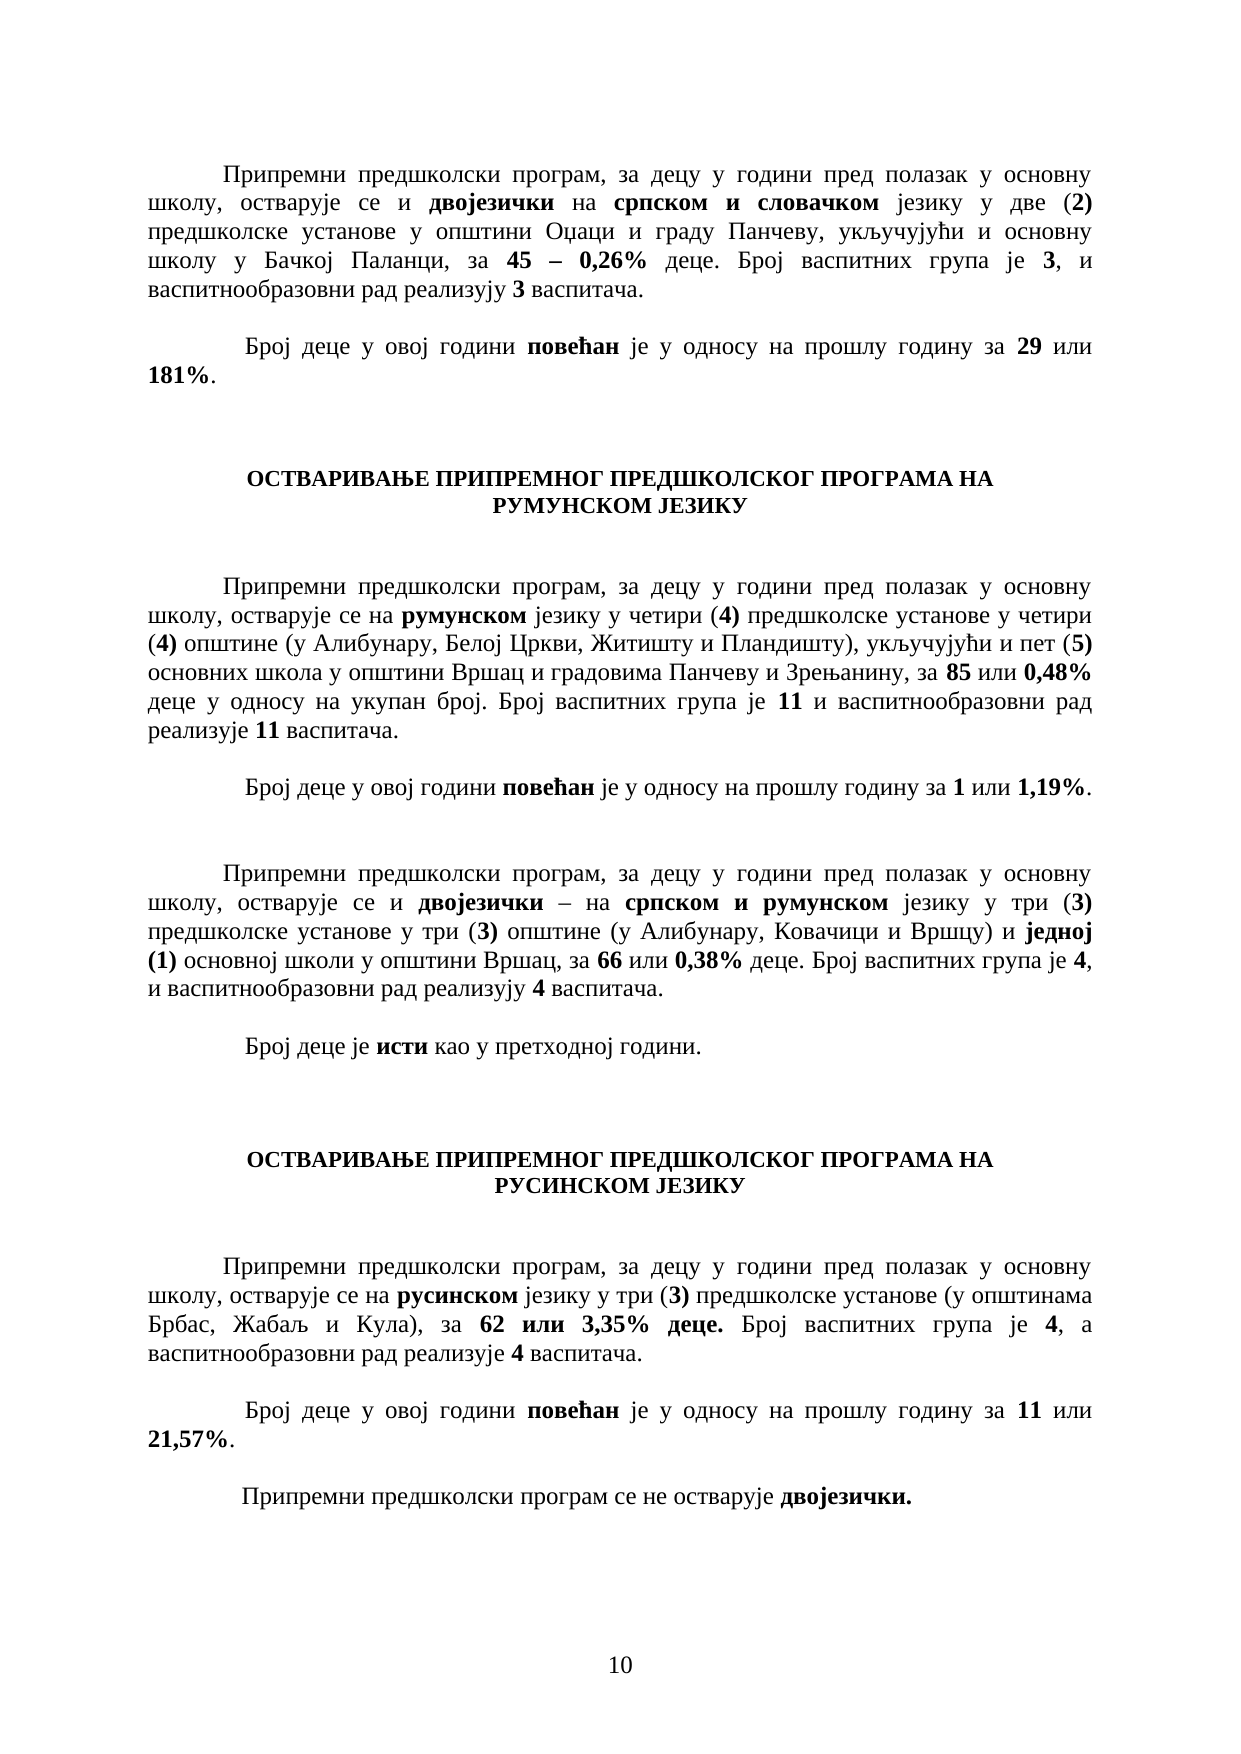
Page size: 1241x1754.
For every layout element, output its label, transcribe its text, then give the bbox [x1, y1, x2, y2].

text Припремни предшколски програм, за децу у години пред полазак у основну школу, остварује се и двојезички на српском и словачком језику у две (2) предшколске установе у општини Оџаци и граду Панчеву, укључујући и основну школу у Бачкој Паланци, за 45 – 0,26% деце. Број васпитних група је 3, и васпитнообразовни рад реализују 3 васпитача. [148, 159, 1092, 302]
text РУСИНСКОМ ЈЕЗИКУ [148, 1172, 1092, 1199]
text Број деце је исти као у претходној години. [148, 1031, 1092, 1060]
text Припремни предшколски програм, за децу у години пред полазак у основну школу, остварује се на русинском језику у три (3) предшколске установе (у општинама Брбас, Жабаљ и Кула), за 62 или 3,35% деце. Број васпитних група је 4, а васпитнообразовни рад реализује 4 васпитача. [148, 1251, 1092, 1366]
text ОСТВАРИВАЊЕ ПРИПРЕМНОГ ПРЕДШКОЛСКОГ ПРОГРАМА НА [148, 466, 1092, 492]
text Припремни предшколски програм се не остварује двојезички. [148, 1481, 1092, 1510]
text ОСТВАРИВАЊЕ ПРИПРЕМНОГ ПРЕДШКОЛСКОГ ПРОГРАМА НА [148, 1146, 1092, 1172]
text Број деце у овој години повећан је у односу на прошлу годину за 29 или 181%. [148, 331, 1092, 389]
text РУМУНСКОМ ЈЕЗИКУ [148, 492, 1092, 518]
text Број деце у овој години повећан је у односу на прошлу годину за 11 или 21,57%. [148, 1395, 1092, 1453]
text Припремни предшколски програм, за децу у години пред полазак у основну школу, остварује се на румунском језику у четири (4) предшколске установе у четири (4) општине (у Алибунару, Белој Цркви, Житишту и Пландишту), укључујући и пет (5) основних школа у општини Вршац и градовима Панчеву и Зрењанину, за 85 или 0,48% деце у односу на укупан број. Број васпитних група је 11 и васпитнообразовни рад реализује 11 васпитача. [148, 571, 1092, 743]
text Припремни предшколски програм, за децу у години пред полазак у основну школу, остварује се и двојезички – на српском и румунском језику у три (3) предшколске установе у три (3) општине (у Алибунару, Ковачици и Вршцу) и једној (1) основној школи у општини Вршац, за 66 или 0,38% деце. Број васпитних група је 4, и васпитнообразовни рад реализују 4 васпитача. [148, 858, 1092, 1002]
text Број деце у овој години повећан је у односу на прошлу годину за 1 или 1,19%. [148, 772, 1092, 801]
